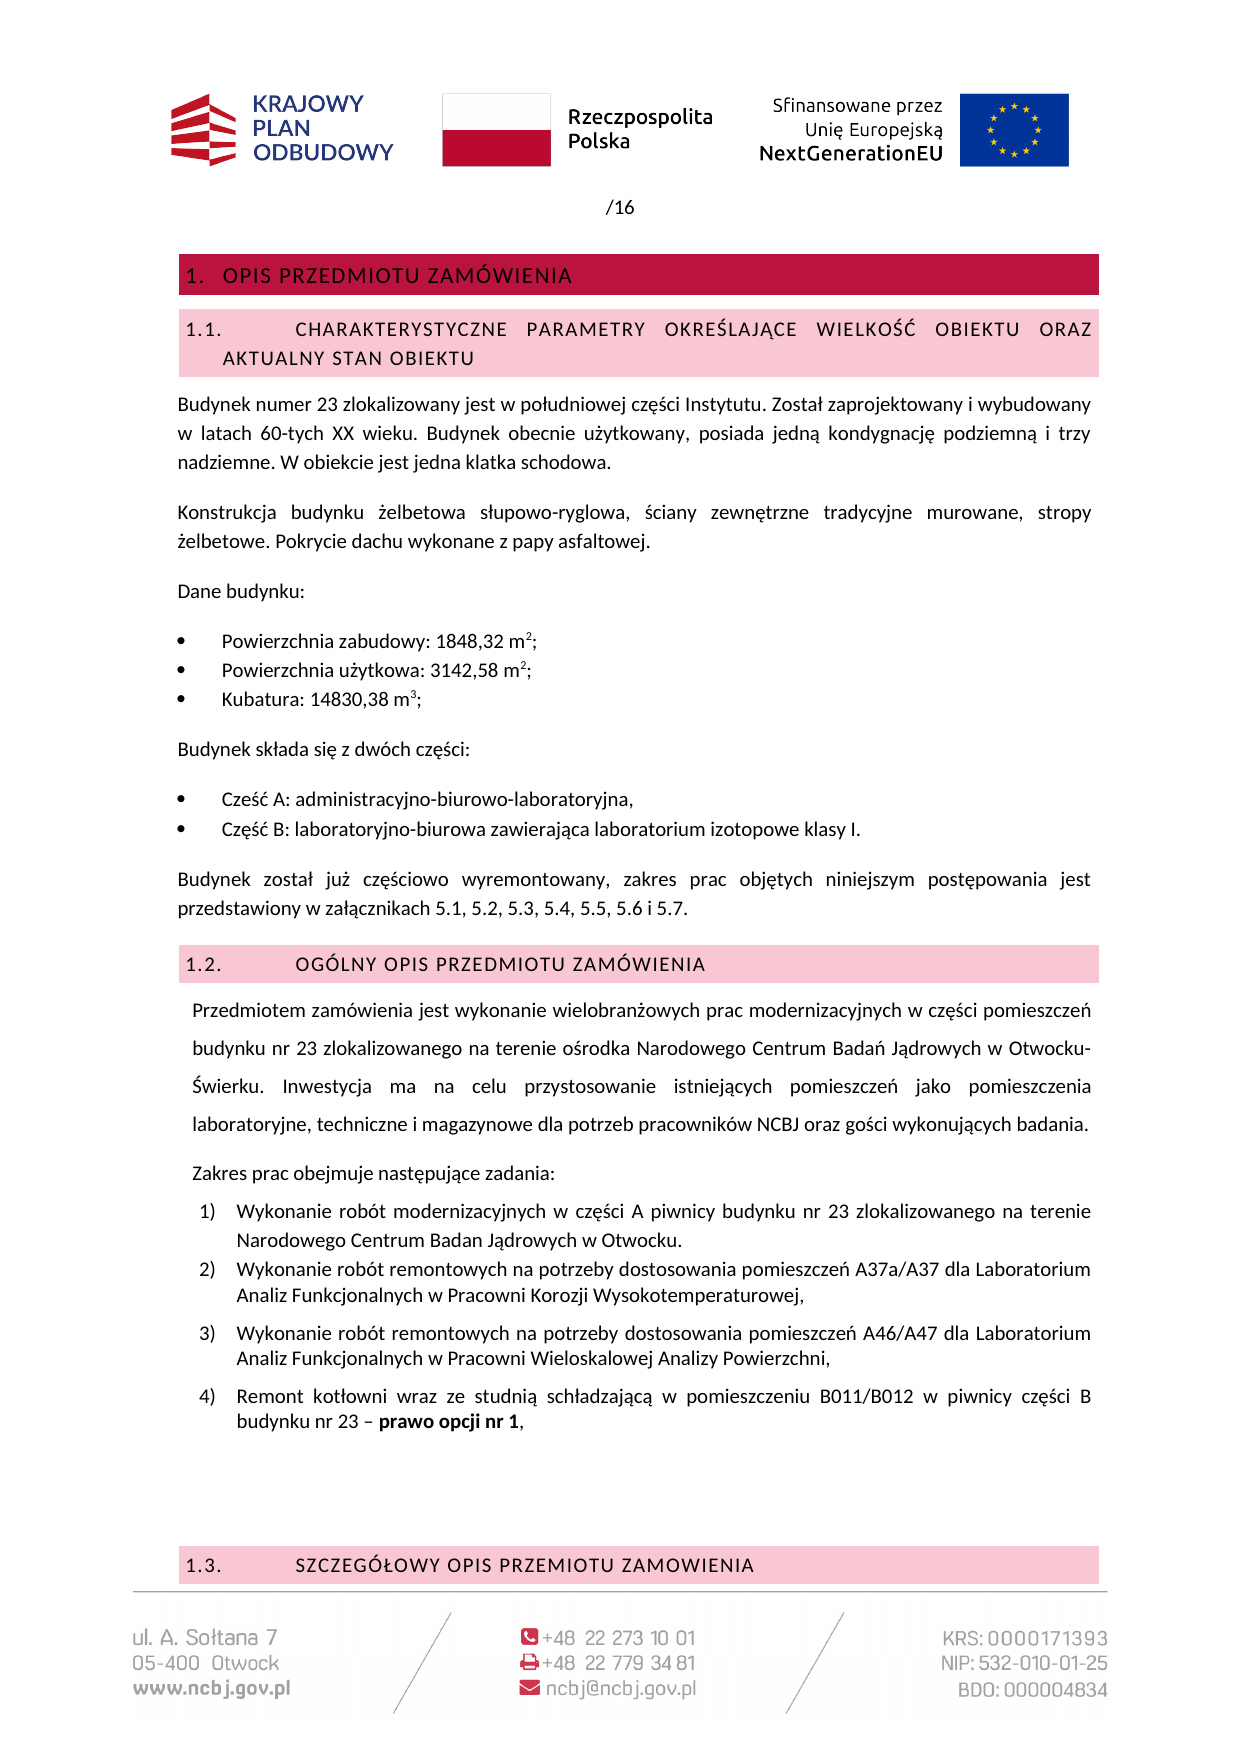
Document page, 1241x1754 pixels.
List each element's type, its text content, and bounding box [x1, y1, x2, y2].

subtitle Opis przedmiotu zamówienia [185, 261, 1092, 289]
text Budynek numer 23 zlokalizowany jest w południowej części Instytutu. Został zaprojektowany i wybudowany w latach 60-tych XX wieku. Budynek obecnie użytkowany, posiada jedną kondygnację podziemną i trzy nadziemne. W obiekcie jest jedna klatka schodowa. [177, 391, 1092, 474]
subtitle Szczegółowy opis przemiotu zamowienia [185, 1553, 1092, 1578]
list Powierzchnia zabudowy: 1848,32 m2; [177, 628, 1092, 654]
picture [132, 1587, 1109, 1721]
text Dane budynku: [177, 578, 1092, 604]
subtitle Ogólny opis przedmiotu zamówienia [185, 951, 1092, 977]
text Budynek został już częściowo wyremontowany, zakres prac objętych niniejszym postępowania jest przedstawiony w załącznikach 5.1, 5.2, 5.3, 5.4, 5.5, 5.6 i 5.7. [177, 866, 1092, 920]
text Zakres prac obejmuje następujące zadania: [192, 1160, 1092, 1185]
list Wykonanie robót remontowych na potrzeby dostosowania pomieszczeń A37a/A37 dla Laboratorium Analiz Funkcjonalnych w Pracowni Korozji Wysokotemperaturowej, [199, 1256, 1092, 1307]
picture [147, 69, 1093, 191]
list Kubatura: 14830,38 m3; [177, 687, 1092, 712]
list Remont kotłowni wraz ze studnią schładzającą w pomieszczeniu B011/B012 w piwnicy części B budynku nr 23 – prawo opcji nr 1, [199, 1383, 1092, 1434]
list Cześć A: administracyjno-biurowo-laboratoryjna, [177, 787, 1092, 812]
subtitle Charakterystyczne parametry określające wielkość obiektu oraz aktualny stan obiektu [185, 316, 1092, 370]
list Wykonanie robót modernizacyjnych w części A piwnicy budynku nr 23 zlokalizowanego na terenie Narodowego Centrum Badan Jądrowych w Otwocku. [199, 1198, 1092, 1253]
list Powierzchnia użytkowa: 3142,58 m2; [177, 657, 1092, 683]
list Część B: laboratoryjno-biurowa zawierająca laboratorium izotopowe klasy I. [177, 816, 1092, 841]
text Przedmiotem zamówienia jest wykonanie wielobranżowych prac modernizacyjnych w części pomieszczeń budynku nr 23 zlokalizowanego na terenie ośrodka Narodowego Centrum Badań Jądrowych w Otwocku-Świerku. Inwestycja ma na celu przystosowanie istniejących pomieszczeń jako pomieszczenia laboratoryjne, techniczne i magazynowe dla potrzeb pracowników NCBJ oraz gości wykonujących badania. [192, 997, 1092, 1137]
list Wykonanie robót remontowych na potrzeby dostosowania pomieszczeń A46/A47 dla Laboratorium Analiz Funkcjonalnych w Pracowni Wieloskalowej Analizy Powierzchni, [199, 1320, 1092, 1371]
text Budynek składa się z dwóch części: [177, 737, 1092, 762]
text Konstrukcja budynku żelbetowa słupowo-ryglowa, ściany zewnętrzne tradycyjne murowane, stropy żelbetowe. Pokrycie dachu wykonane z papy asfaltowej. [177, 499, 1092, 554]
